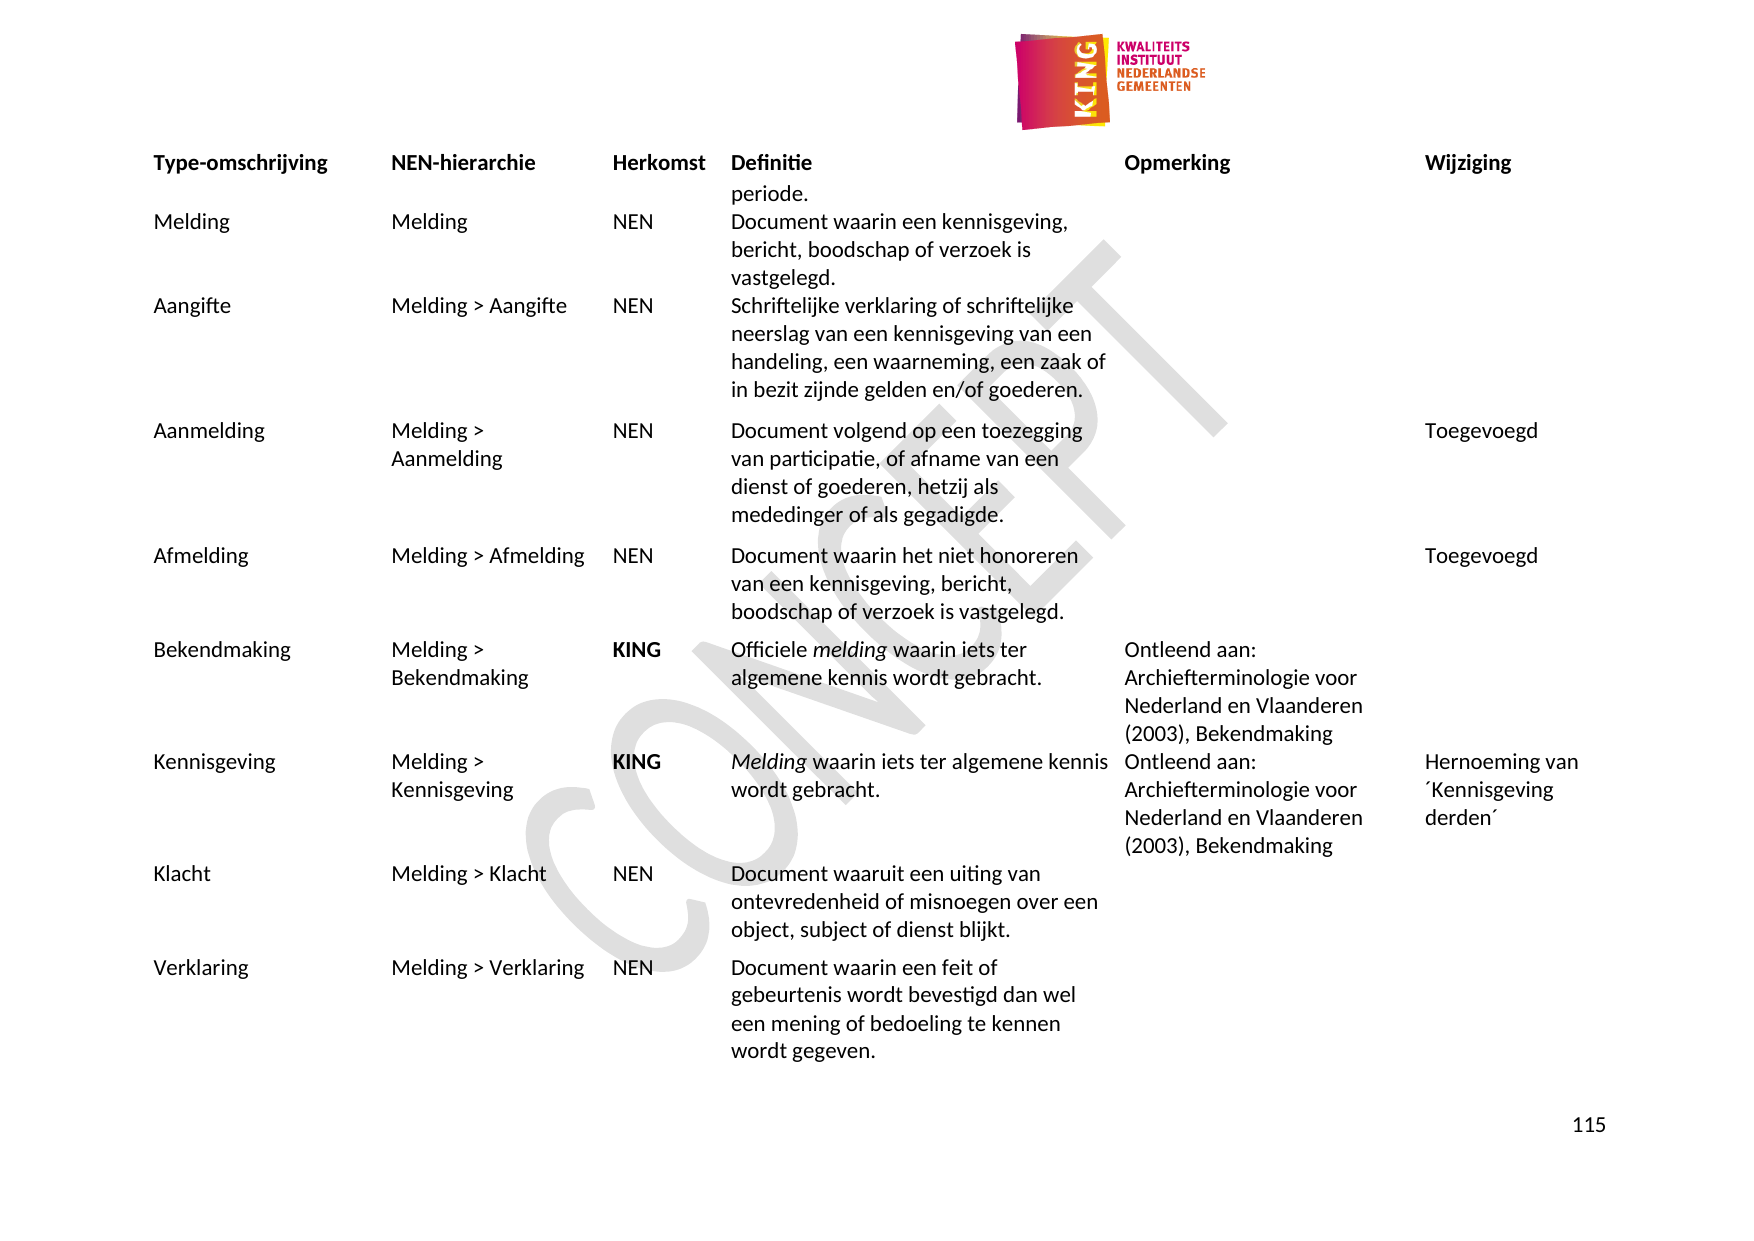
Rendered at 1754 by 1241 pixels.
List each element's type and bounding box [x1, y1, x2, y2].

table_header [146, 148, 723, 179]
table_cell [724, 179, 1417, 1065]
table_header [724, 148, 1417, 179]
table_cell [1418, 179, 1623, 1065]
picture [1014, 33, 1206, 131]
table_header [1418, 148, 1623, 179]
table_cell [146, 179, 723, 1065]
